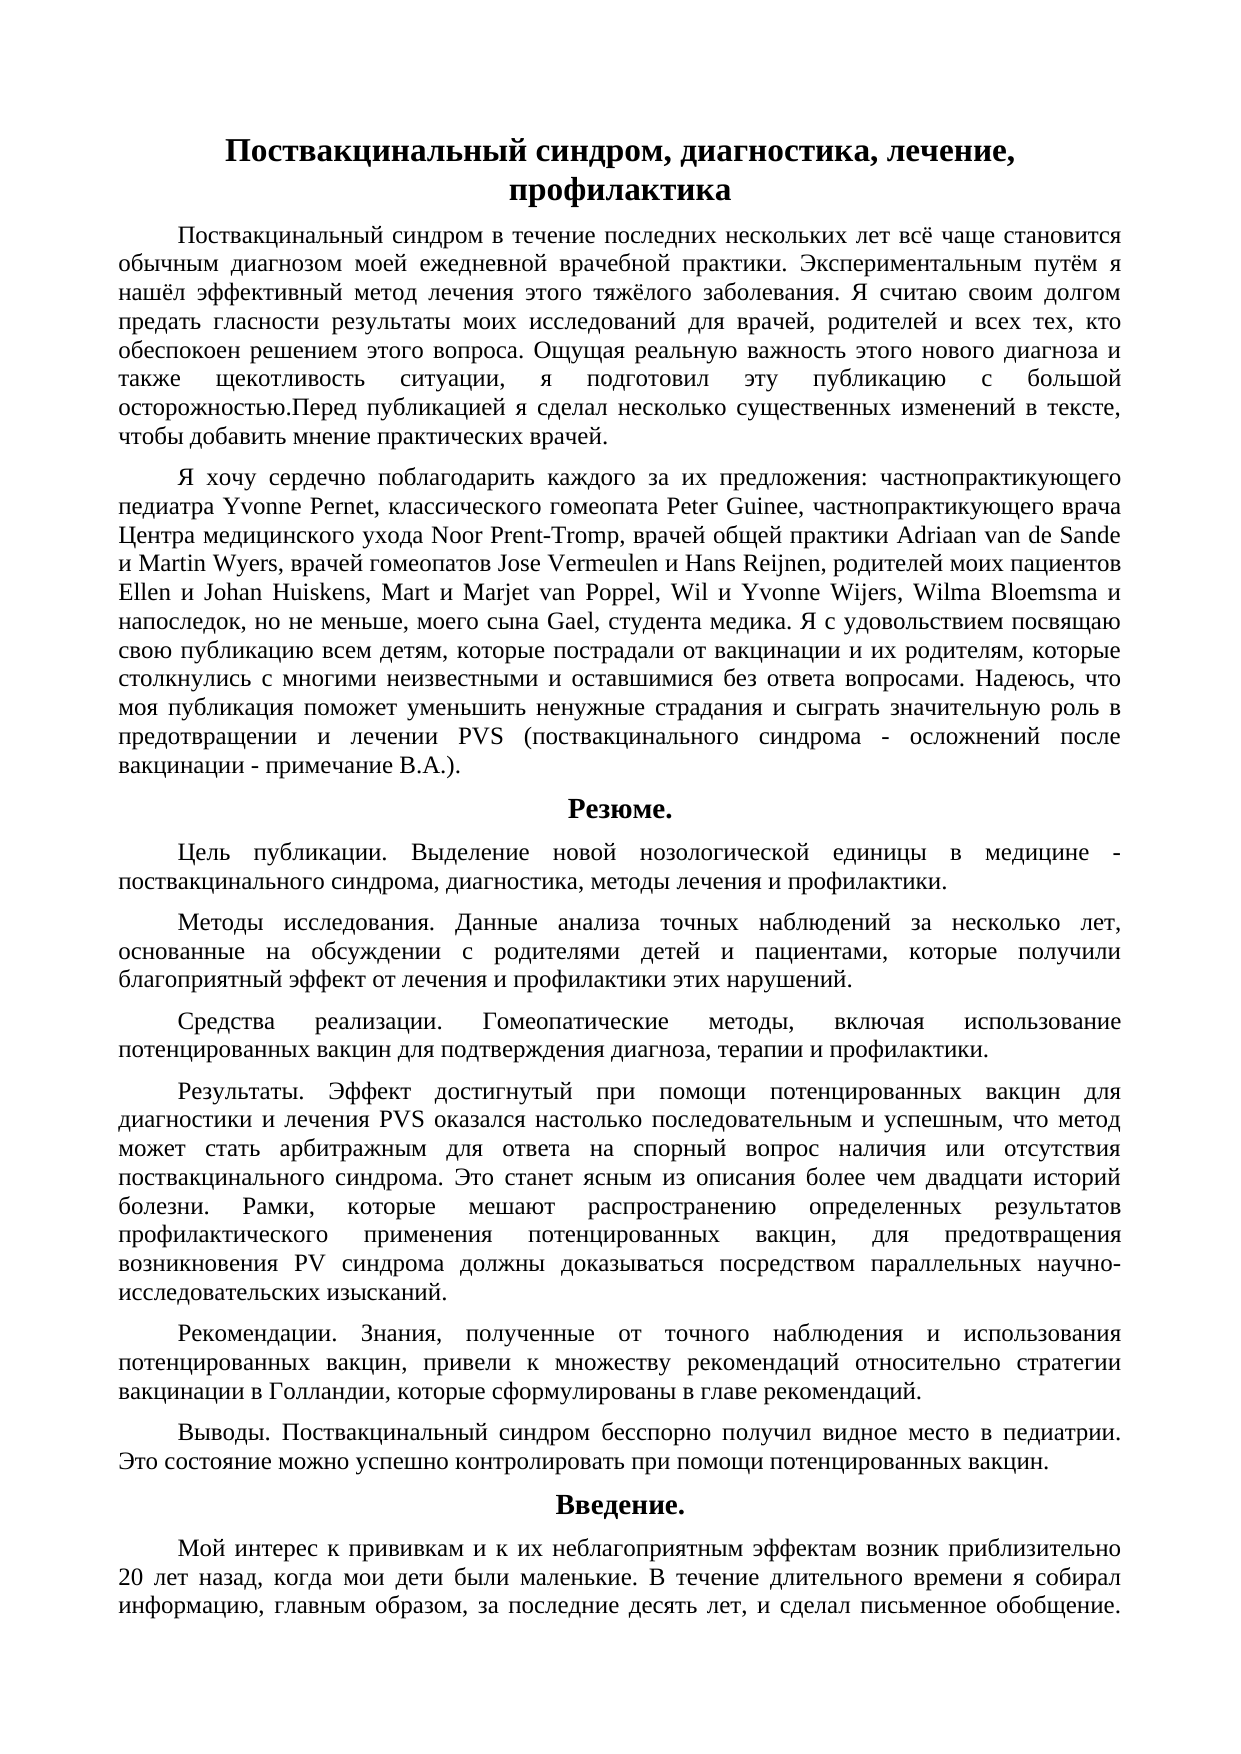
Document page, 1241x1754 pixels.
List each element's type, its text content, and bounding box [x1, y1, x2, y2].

text Цель публикации. Выделение новой нозологической единицы в медицине - поствакцинального синдрома, диагностика, методы лечения и профилактики. [118, 837, 1122, 894]
text Поствакцинальный синдром в течение последних нескольких лет всё чаще становится обычным диагнозом моей ежедневной врачебной практики. Экспериментальным путём я нашёл эффективный метод лечения этого тяжёлого заболевания. Я считаю своим долгом предать гласности результаты моих исследований для врачей, родителей и всех тех, кто обеспокоен решением этого вопроса. Ощущая реальную важность этого нового диагноза и также щекотливость ситуации, я подготовил эту публикацию с большой осторожностью.Перед публикацией я сделал несколько существенных изменений в тексте, чтобы добавить мнение практических врачей. [118, 220, 1122, 450]
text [118, 1533, 1122, 1619]
text Выводы. Поствакцинальный синдром бесспорно получил видное место в педиатрии. Это состояние можно успешно контролировать при помощи потенцированных вакцин. [118, 1417, 1122, 1474]
text Результаты. Эффект достигнутый при помощи потенцированных вакцин для диагностики и лечения PVS оказался настолько последовательным и успешным, что метод может стать арбитражным для ответа на спорный вопрос наличия или отсутствия поствакцинального синдрома. Это станет ясным из описания более чем двадцати историй болезни. Рамки, которые мешают распространению определенных результатов профилактического применения потенцированных вакцин, для предотвращения возникновения PV синдрома должны доказываться посредством параллельных научно-исследовательских изысканий. [118, 1076, 1122, 1306]
text Я хочу сердечно поблагодарить каждого за их предложения: частнопрактикующего педиатра Yvonne Pernet, классического гомеопата Peter Guinee, частнопрактикующего врача Центра медицинского ухода Noor Prent-Tromp, врачей общей практики Adriaan van de Sande и Martin Wyers, врачей гомеопатов Jose Vermeulen и Hans Reijnen, родителей моих пациентов Ellen и Johan Huiskens, Mart и Marjet van Poppel, Wil и Yvonne Wijers, Wilma Bloemsma и напоследок, но не меньше, моего сына Gael, студента медика. Я с удовольствием посвящаю свою публикацию всем детям, которые пострадали от вакцинации и их родителям, которые столкнулись с многими неизвестными и оставшимися без ответа вопросами. Надеюсь, что моя публикация поможет уменьшить ненужные страдания и сыграть значительную роль в предотвращении и лечении PVS (поствакцинального синдрома - осложнений после вакцинации - примечание В.А.). [118, 462, 1122, 778]
text Методы исследования. Данные анализа точных наблюдений за несколько лет, основанные на обсуждении с родителями детей и пациентами, которые получили благоприятный эффект от лечения и профилактики этих нарушений. [118, 907, 1122, 993]
text Поствакцинальный синдром, диагностика, лечение, профилактика [118, 131, 1122, 207]
text Рекомендации. Знания, полученные от точного наблюдения и использования потенцированных вакцин, привели к множеству рекомендаций относительно стратегии вакцинации в Голландии, которые сформулированы в главе рекомендаций. [118, 1318, 1122, 1404]
text Резюме. [118, 791, 1122, 824]
text Средства реализации. Гомеопатические методы, включая использование потенцированных вакцин для подтверждения диагноза, терапии и профилактики. [118, 1006, 1122, 1063]
text Введение. [118, 1487, 1122, 1521]
